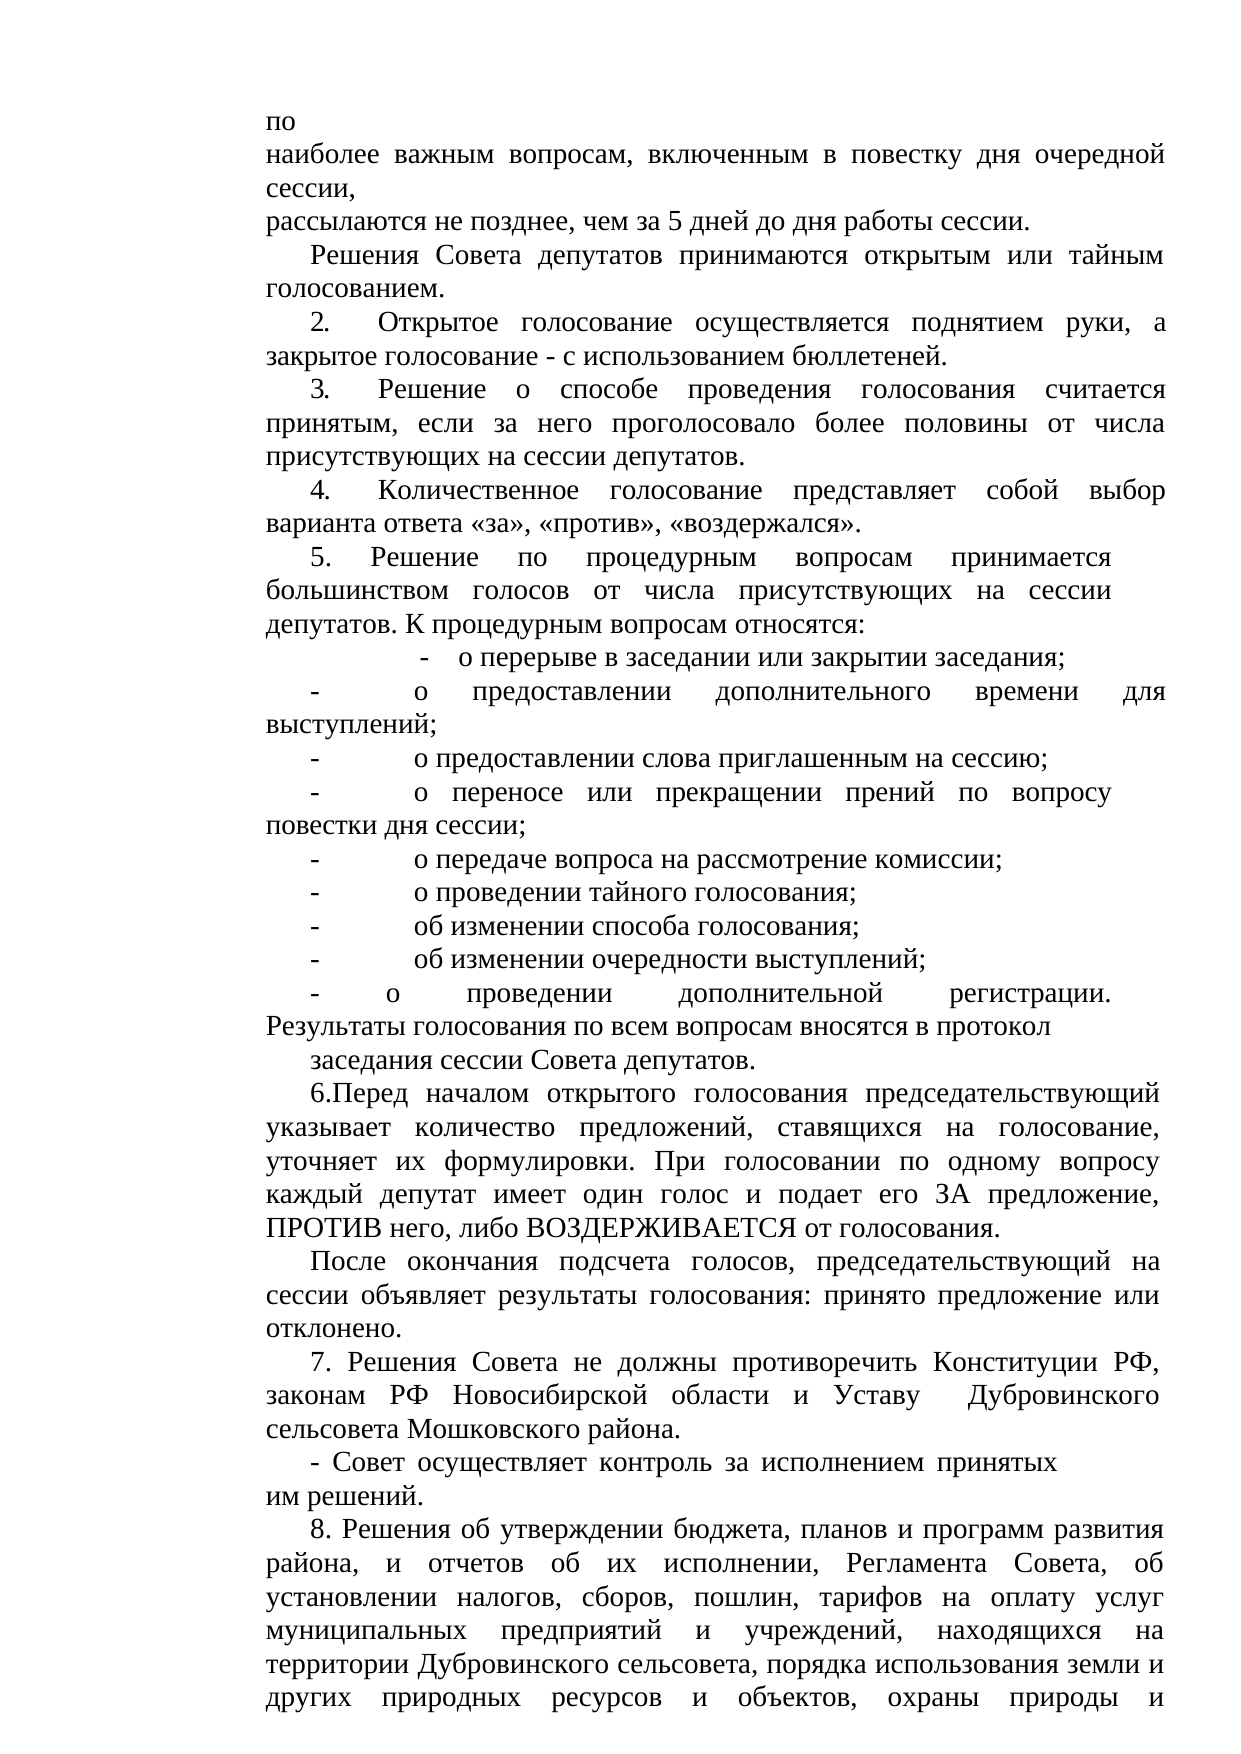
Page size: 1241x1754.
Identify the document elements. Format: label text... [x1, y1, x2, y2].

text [266, 1512, 1165, 1713]
text 7. Решения Совета не должны противоречить Конституции РФ, законам РФ Новосибирской области и Уставу Дубровинского сельсовета Мошковского района. [266, 1344, 1161, 1445]
text 6.Перед началом открытого голосования председательствующий указывает количество предложений, ставящихся на голосование, уточняет их формулировки. При голосовании по одному вопросу каждый депутат имеет один голос и подает его ЗА предложение, ПРОТИВ него, либо ВОЗДЕРЖИВАЕТСЯ от голосования. [266, 1076, 1161, 1244]
text - о проведении дополнительной регистрации. Результаты голосования по всем вопросам вносятся в протокол [266, 976, 1112, 1043]
list о предоставлении дополнительного времени для выступлений; [266, 674, 1166, 741]
list о проведении тайного голосования; [266, 875, 1166, 908]
list об изменении очередности выступлений; [266, 942, 1166, 976]
text заседания сессии Совета депутатов. [266, 1043, 1166, 1076]
text После окончания подсчета голосов, председательствующий на сессии объявляет результаты голосования: принято предложение или отклонено. [266, 1244, 1161, 1344]
text - о перерыве в заседании или закрытии заседания; [266, 640, 1166, 674]
list Открытое голосование осуществляется поднятием руки, а закрытое голосование - с использованием бюллетеней. [266, 305, 1166, 372]
list об изменении способа голосования; [266, 908, 1166, 942]
list о переносе или прекращении прений по вопросу повестки дня сессии; [266, 774, 1112, 841]
list о передаче вопроса на рассмотрение комиссии; [266, 841, 1166, 875]
list Количественное голосование представляет собой выбор варианта ответа «за», «против», «воздержался». [266, 472, 1166, 539]
text Решения Совета депутатов принимаются открытым или тайным голосованием. [266, 238, 1165, 305]
list Решение о способе проведения голосования считается принятым, если за него проголосовало более половины от числа присутствующих на сессии депутатов. [266, 372, 1166, 472]
text - Совет осуществляет контроль за исполнением принятых им решений. [266, 1445, 1058, 1512]
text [266, 103, 1166, 238]
list о предоставлении слова приглашенным на сессию; [266, 741, 1166, 774]
text 5. Решение по процедурным вопросам принимается большинством голосов от числа присутствующих на сессии депутатов. К процедурным вопросам относятся: [266, 539, 1112, 640]
